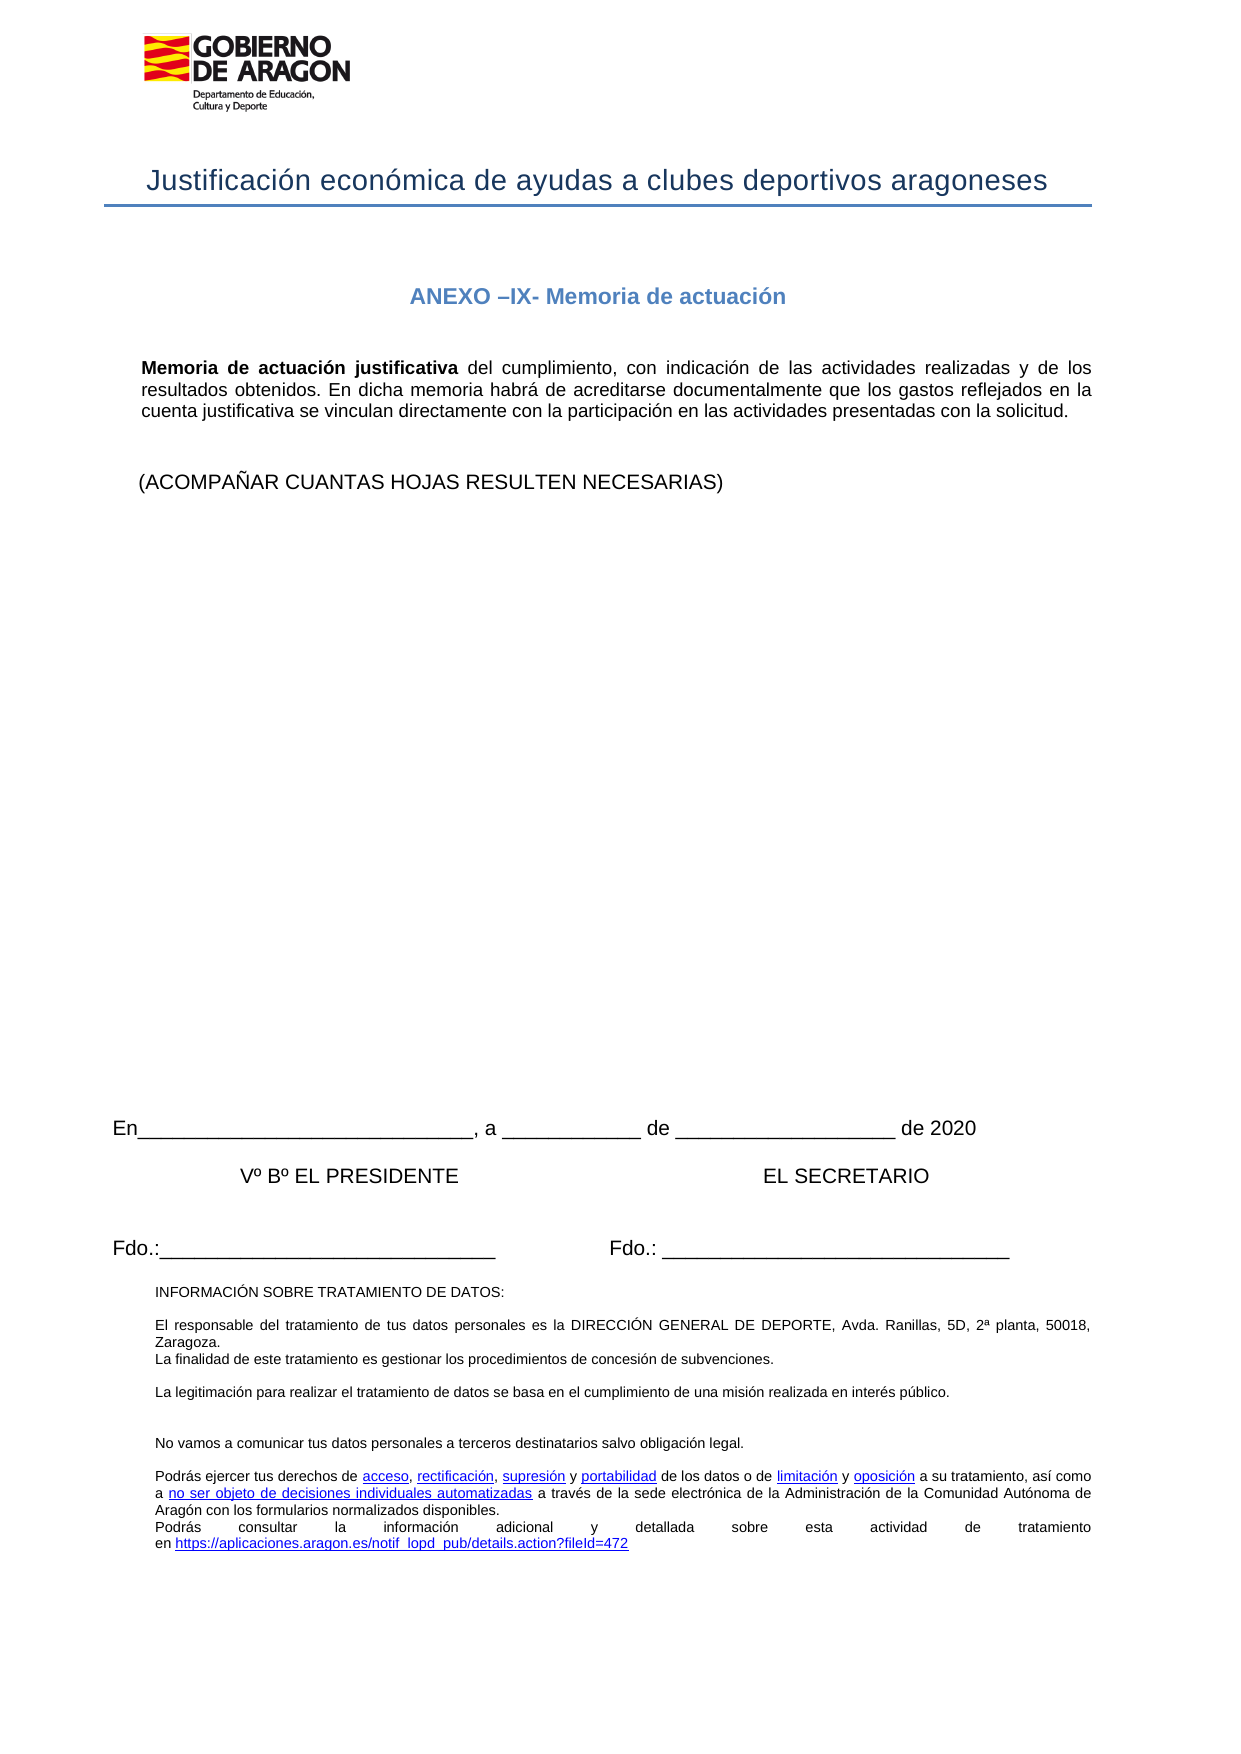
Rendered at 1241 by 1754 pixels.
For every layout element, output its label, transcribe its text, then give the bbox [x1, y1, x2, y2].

text La finalidad de este tratamiento es gestionar los procedimientos de concesión de subvenciones. [103, 1351, 1092, 1367]
text Podrás consultar la información adicional y detallada sobre esta actividad de tratamiento en https://aplicaciones.aragon.es/notif_lopd_pub/details.action?fileId=472 [155, 1518, 1092, 1552]
picture [142, 30, 350, 115]
text La legitimación para realizar el tratamiento de datos se basa en el cumplimiento de una misión realizada en interés público. [103, 1384, 1092, 1401]
text INFORMACIÓN SOBRE TRATAMIENTO DE DATOS: [155, 1283, 1092, 1300]
text El responsable del tratamiento de tus datos personales es la DIRECCIÓN GENERAL DE DEPORTE, Avda. Ranillas, 5D, 2ª planta, 50018, Zaragoza. [155, 1317, 1092, 1351]
table_cell EL SECRETARIO Fdo.: ______________________________ [598, 1164, 1095, 1259]
subtitle ANEXO –IX- Memoria de actuación [103, 283, 1092, 309]
table_cell Vº Bº EL PRESIDENTE Fdo.:_____________________________ [101, 1164, 598, 1259]
text No vamos a comunicar tus datos personales a terceros destinatarios salvo obligación legal. [155, 1434, 1092, 1451]
title Justificación económica de ayudas a clubes deportivos aragoneses [103, 163, 1092, 207]
table_header En_____________________________, a ____________ de ___________________ de 2020 [101, 1093, 1095, 1164]
text (ACOMPAÑAR CUANTAS HOJAS RESULTEN NECESARIAS) [103, 470, 1092, 494]
text Podrás ejercer tus derechos de acceso, rectificación, supresión y portabilidad de los datos o de limitación y oposición a su tratamiento, así como a no ser objeto de decisiones individuales automatizadas a través de la sede electrónica de la Administración de la Comunidad Autónoma de Aragón con los formularios normalizados disponibles. [155, 1468, 1092, 1518]
text Memoria de actuación justificativa del cumplimiento, con indicación de las actividades realizadas y de los resultados obtenidos. En dicha memoria habrá de acreditarse documentalmente que los gastos reflejados en la cuenta justificativa se vinculan directamente con la participación en las actividades presentadas con la solicitud. [141, 357, 1092, 422]
